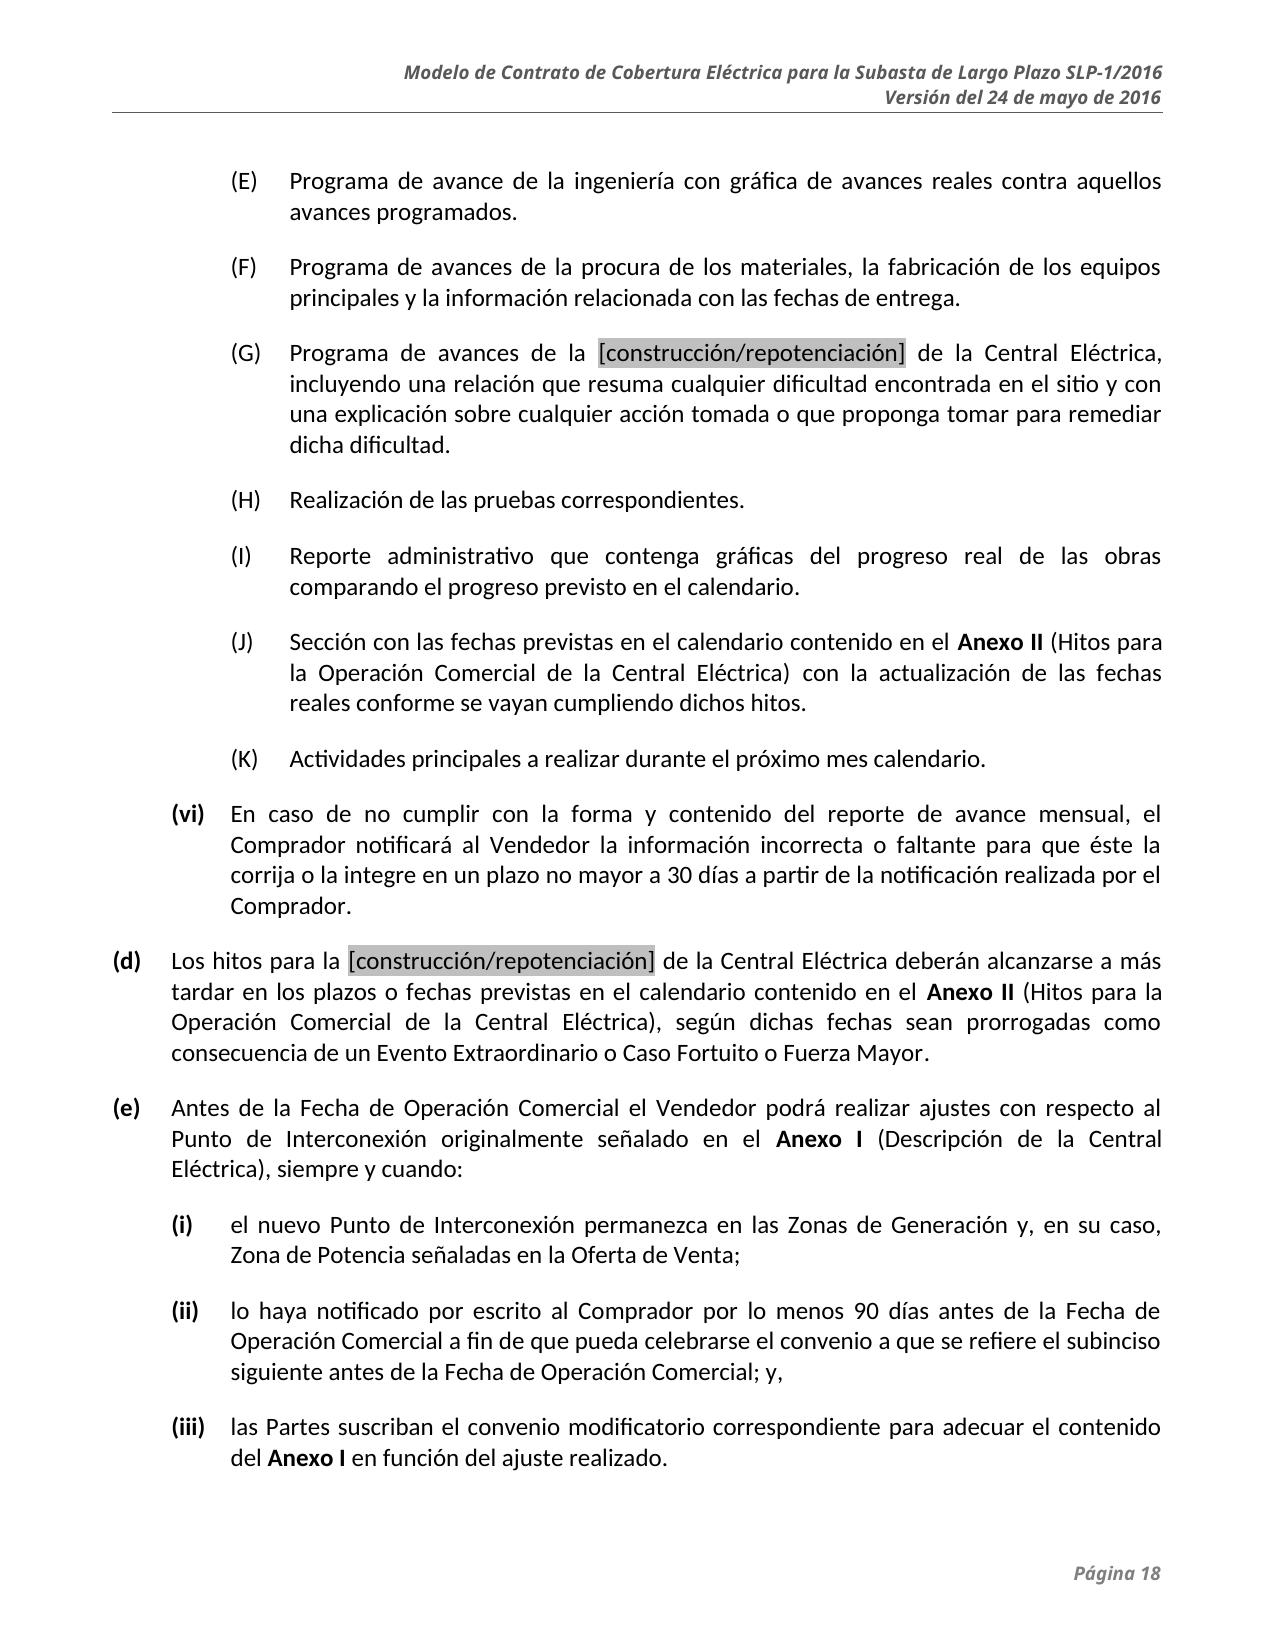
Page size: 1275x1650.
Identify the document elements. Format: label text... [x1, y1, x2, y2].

text En caso de no cumplir con la forma y contenido del reporte de avance mensual, el Comprador notificará al Vendedor la información incorrecta o faltante para que éste la corrija o la integre en un plazo no mayor a 30 días a partir de la notificación realizada por el Comprador. [171, 798, 1163, 920]
text Programa de avance de la ingeniería con gráfica de avances reales contra aquellos avances programados. [230, 165, 1163, 226]
text Antes de la Fecha de Operación Comercial el Vendedor podrá realizar ajustes con respecto al Punto de Interconexión originalmente señalado en el Anexo I (Descripción de la Central Eléctrica), siempre y cuando: [112, 1092, 1163, 1184]
text las Partes suscriban el convenio modificatorio correspondiente para adecuar el contenido del Anexo I en función del ajuste realizado. [171, 1412, 1163, 1473]
text Programa de avances de la procura de los materiales, la fabricación de los equipos principales y la información relacionada con las fechas de entrega. [230, 251, 1163, 312]
text el nuevo Punto de Interconexión permanezca en las Zonas de Generación y, en su caso, Zona de Potencia señaladas en la Oferta de Venta; [171, 1209, 1163, 1270]
text Actividades principales a realizar durante el próximo mes calendario. [230, 743, 1163, 773]
text Sección con las fechas previstas en el calendario contenido en el Anexo II (Hitos para la Operación Comercial de la Central Eléctrica) con la actualización de las fechas reales conforme se vayan cumpliendo dichos hitos. [230, 626, 1163, 718]
text Los hitos para la [construcción/repotenciación] de la Central Eléctrica deberán alcanzarse a más tardar en los plazos o fechas previstas en el calendario contenido en el Anexo II (Hitos para la Operación Comercial de la Central Eléctrica), según dichas fechas sean prorrogadas como consecuencia de un Evento Extraordinario o Caso Fortuito o Fuerza Mayor. [112, 945, 1163, 1067]
text Reporte administrativo que contenga gráficas del progreso real de las obras comparando el progreso previsto en el calendario. [230, 540, 1163, 601]
text lo haya notificado por escrito al Comprador por lo menos 90 días antes de la Fecha de Operación Comercial a fin de que pueda celebrarse el convenio a que se refiere el subinciso siguiente antes de la Fecha de Operación Comercial; y, [171, 1295, 1163, 1387]
text Realización de las pruebas correspondientes. [230, 484, 1163, 515]
text Programa de avances de la [construcción/repotenciación] de la Central Eléctrica, incluyendo una relación que resuma cualquier dificultad encontrada en el sitio y con una explicación sobre cualquier acción tomada o que proponga tomar para remediar dicha dificultad. [230, 337, 1163, 459]
